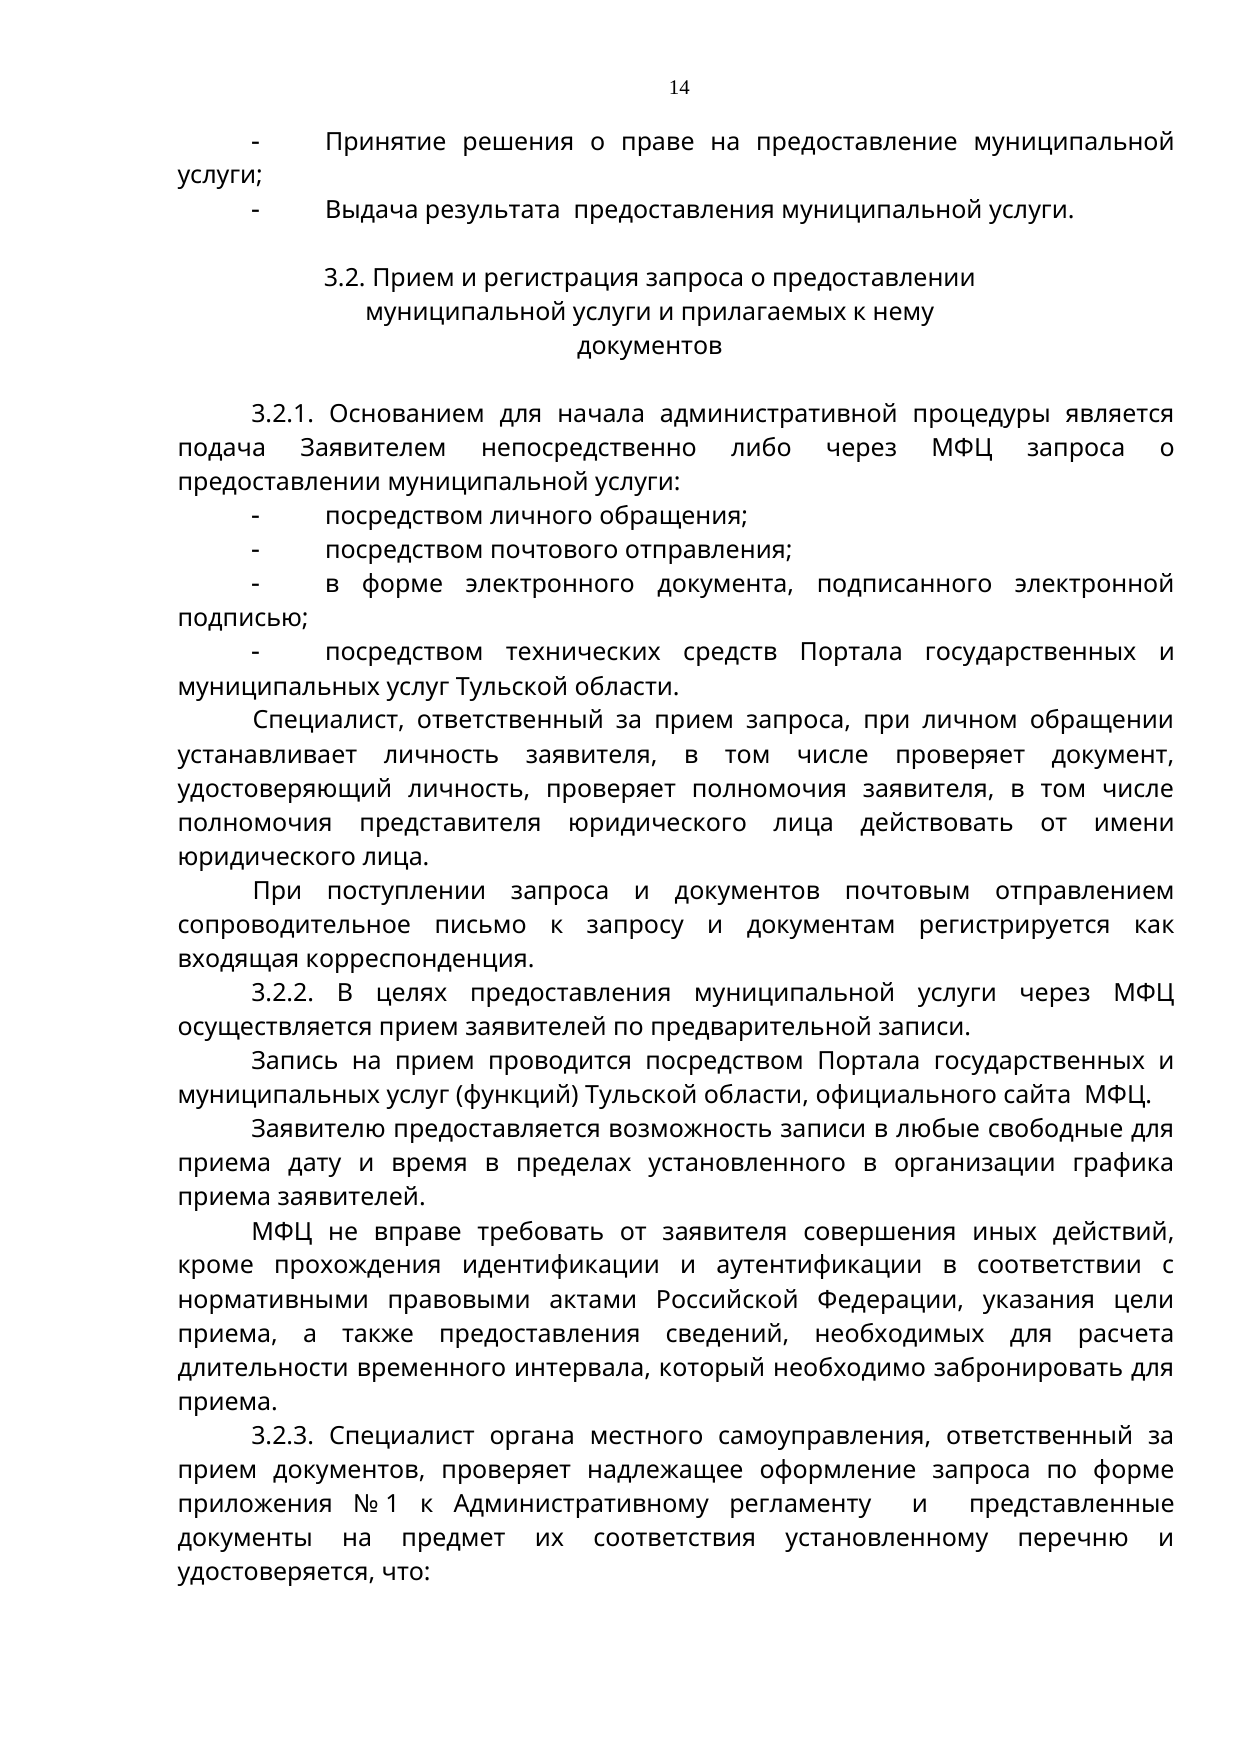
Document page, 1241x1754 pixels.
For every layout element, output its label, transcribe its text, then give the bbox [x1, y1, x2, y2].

text 3.2.1. Основанием для начала административной процедуры является подача Заявителем непосредственно либо через МФЦ запроса о предоставлении муниципальной услуги: [177, 396, 1175, 498]
list посредством почтового отправления; [177, 532, 1175, 566]
list Принятие решения о праве на предоставление муниципальной услуги; [177, 123, 1175, 191]
text Заявителю предоставляется возможность записи в любые свободные для приема дату и время в пределах установленного в организации графика приема заявителей. [177, 1111, 1175, 1213]
list посредством личного обращения; [177, 498, 1175, 532]
list в форме электронного документа, подписанного электронной подписью; [177, 566, 1175, 634]
list посредством технических средств Портала государственных и муниципальных услуг Тульской области. [177, 634, 1175, 702]
text При поступлении запроса и документов почтовым отправлением сопроводительное письмо к запросу и документам регистрируется как входящая корреспонденция. [177, 872, 1175, 975]
text Запись на прием проводится посредством Портала государственных и муниципальных услуг (функций) Тульской области, официального сайта МФЦ. [177, 1043, 1175, 1111]
text 3.2. Прием и регистрация запроса о предоставлении муниципальной услуги и прилагаемых к нему документов [295, 259, 1004, 362]
list Выдача результата предоставления муниципальной услуги. [177, 191, 1175, 225]
text 3.2.2. В целях предоставления муниципальной услуги через МФЦ осуществляется прием заявителей по предварительной записи. [177, 975, 1175, 1043]
text МФЦ не вправе требовать от заявителя совершения иных действий, кроме прохождения идентификации и аутентификации в соответствии с нормативными правовыми актами Российской Федерации, указания цели приема, а также предоставления сведений, необходимых для расчета длительности временного интервала, который необходимо забронировать для приема. [177, 1213, 1175, 1417]
text Специалист, ответственный за прием запроса, при личном обращении устанавливает личность заявителя, в том числе проверяет документ, удостоверяющий личность, проверяет полномочия заявителя, в том числе полномочия представителя юридического лица действовать от имени юридического лица. [177, 702, 1175, 872]
text 3.2.3. Специалист органа местного самоуправления, ответственный за прием документов, проверяет надлежащее оформление запроса по форме приложения № 1 к Административному регламенту и представленные документы на предмет их соответствия установленному перечню и удостоверяется, что: [177, 1417, 1175, 1588]
